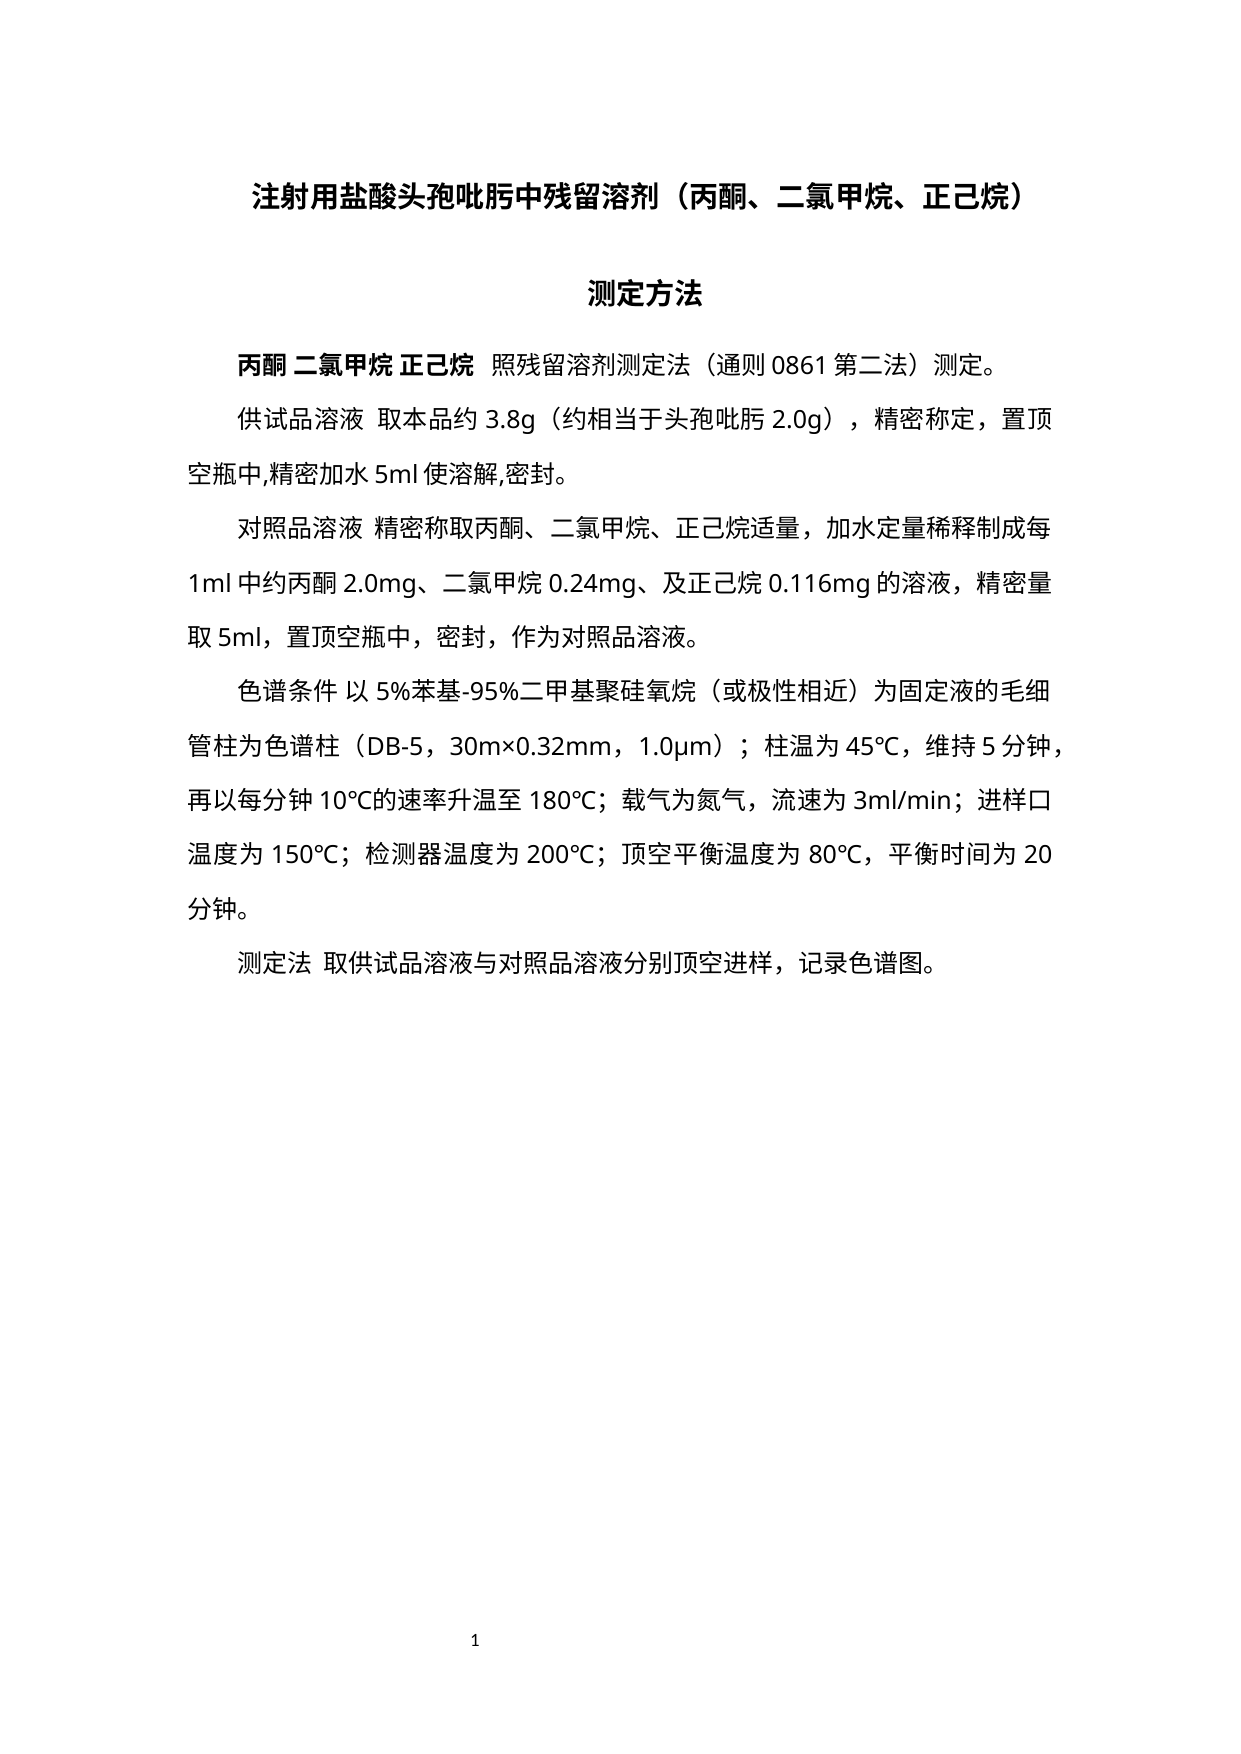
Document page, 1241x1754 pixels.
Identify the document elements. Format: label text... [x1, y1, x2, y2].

list 色谱条件 以5%苯基-95%二甲基聚硅氧烷（或极性相近）为固定液的毛细管柱为色谱柱（DB-5，30m×0.32mm，1.0μm）；柱温为45℃，维持5分钟，再以每分钟10℃的速率升温至180℃；载气为氮气，流速为3ml/min；进样口温度为150℃；检测器温度为200℃；顶空平衡温度为80℃，平衡时间为20分钟。 [187, 672, 1053, 926]
list 测定法 取供试品溶液与对照品溶液分别顶空进样，记录色谱图。 [187, 944, 1053, 980]
list 供试品溶液 取本品约3.8g（约相当于头孢吡肟2.0g），精密称定，置顶空瓶中,精密加水5ml使溶解,密封。 [187, 400, 1053, 491]
list 注射用盐酸头孢吡肟中残留溶剂（丙酮、二氯甲烷、正己烷）测定方法 [237, 162, 1053, 324]
list 丙酮 二氯甲烷 正己烷 照残留溶剂测定法（通则0861第二法）测定。 [187, 346, 1053, 382]
list 对照品溶液 精密称取丙酮、二氯甲烷、正己烷适量，加水定量稀释制成每1ml中约丙酮2.0mg、二氯甲烷0.24mg、及正己烷0.116mg的溶液，精密量取5ml，置顶空瓶中，密封，作为对照品溶液。 [187, 509, 1053, 654]
